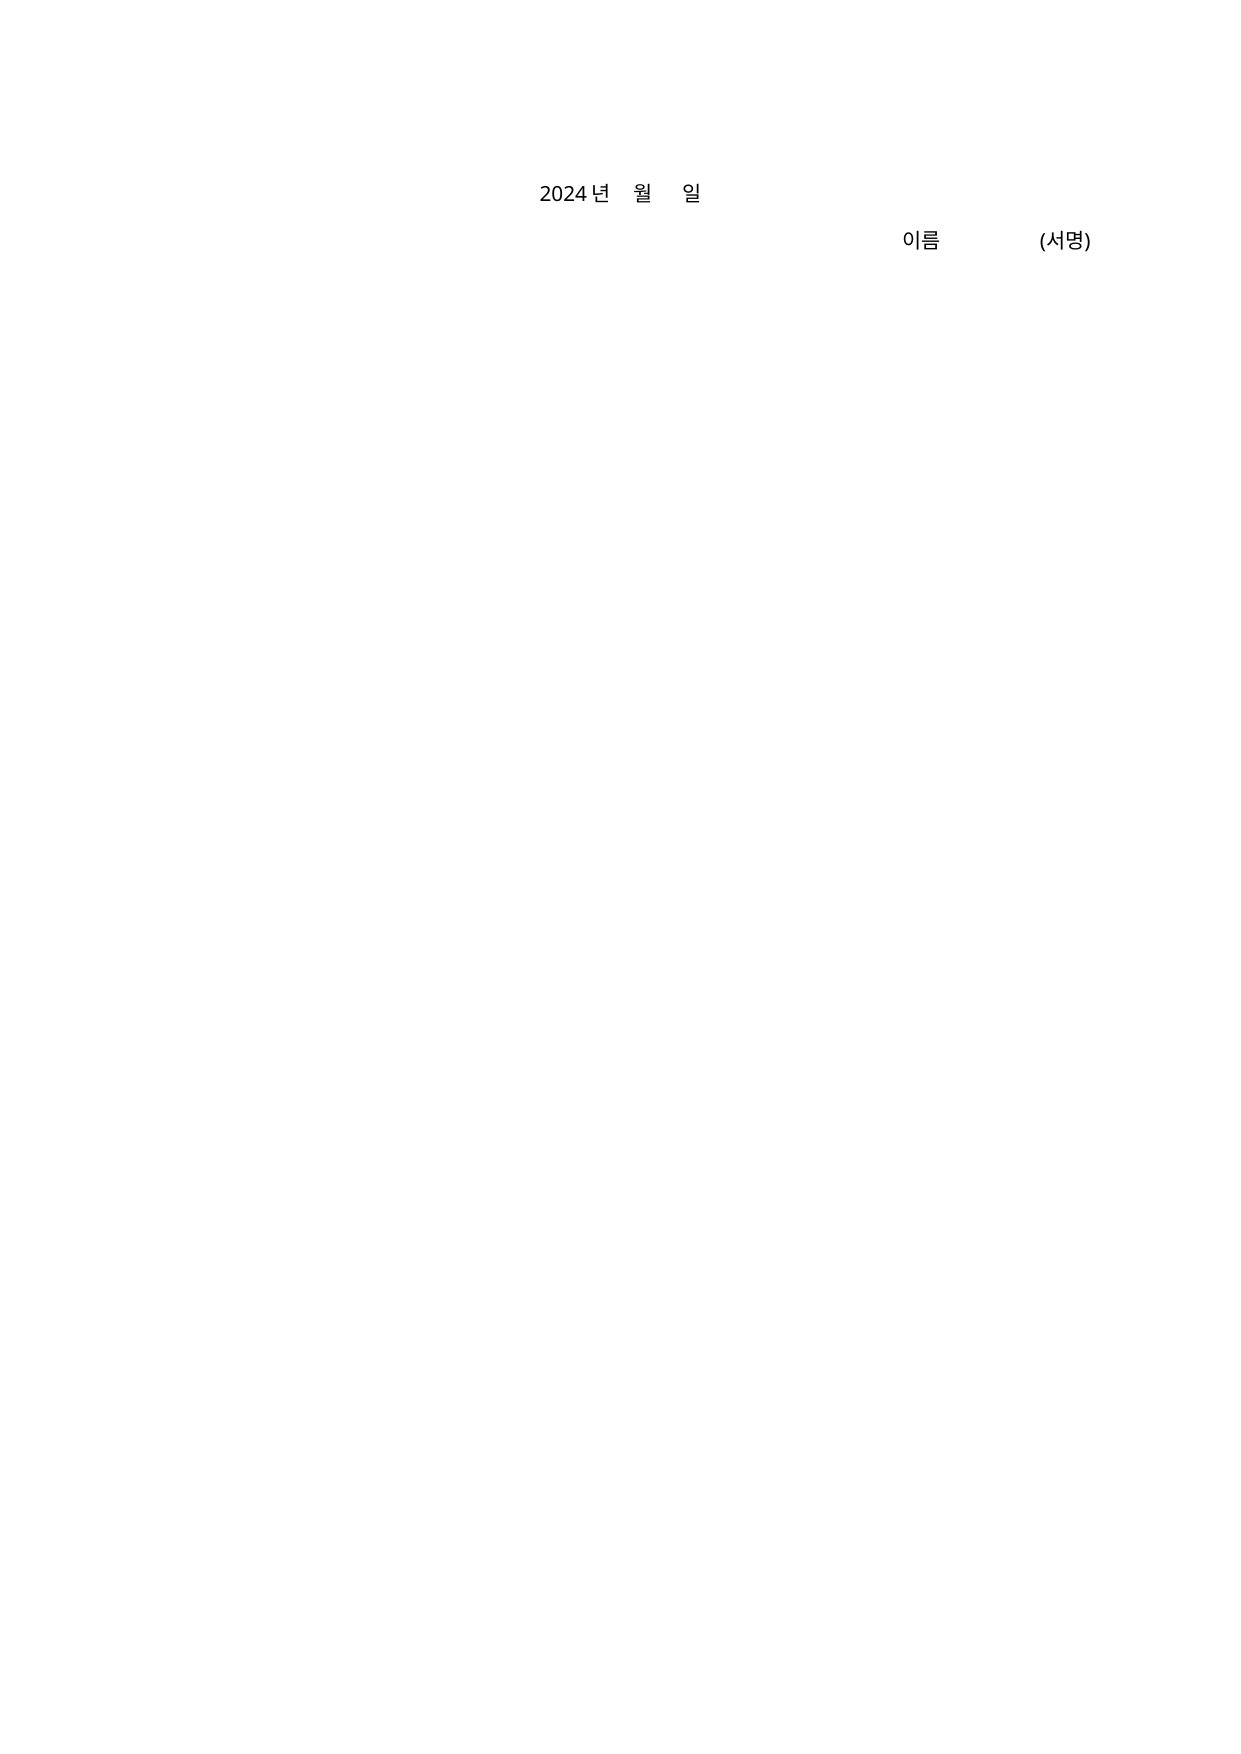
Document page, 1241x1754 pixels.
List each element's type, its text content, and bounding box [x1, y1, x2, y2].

text 이름 (서명) [150, 224, 1090, 254]
text 2024년 월 일 [150, 177, 1090, 207]
